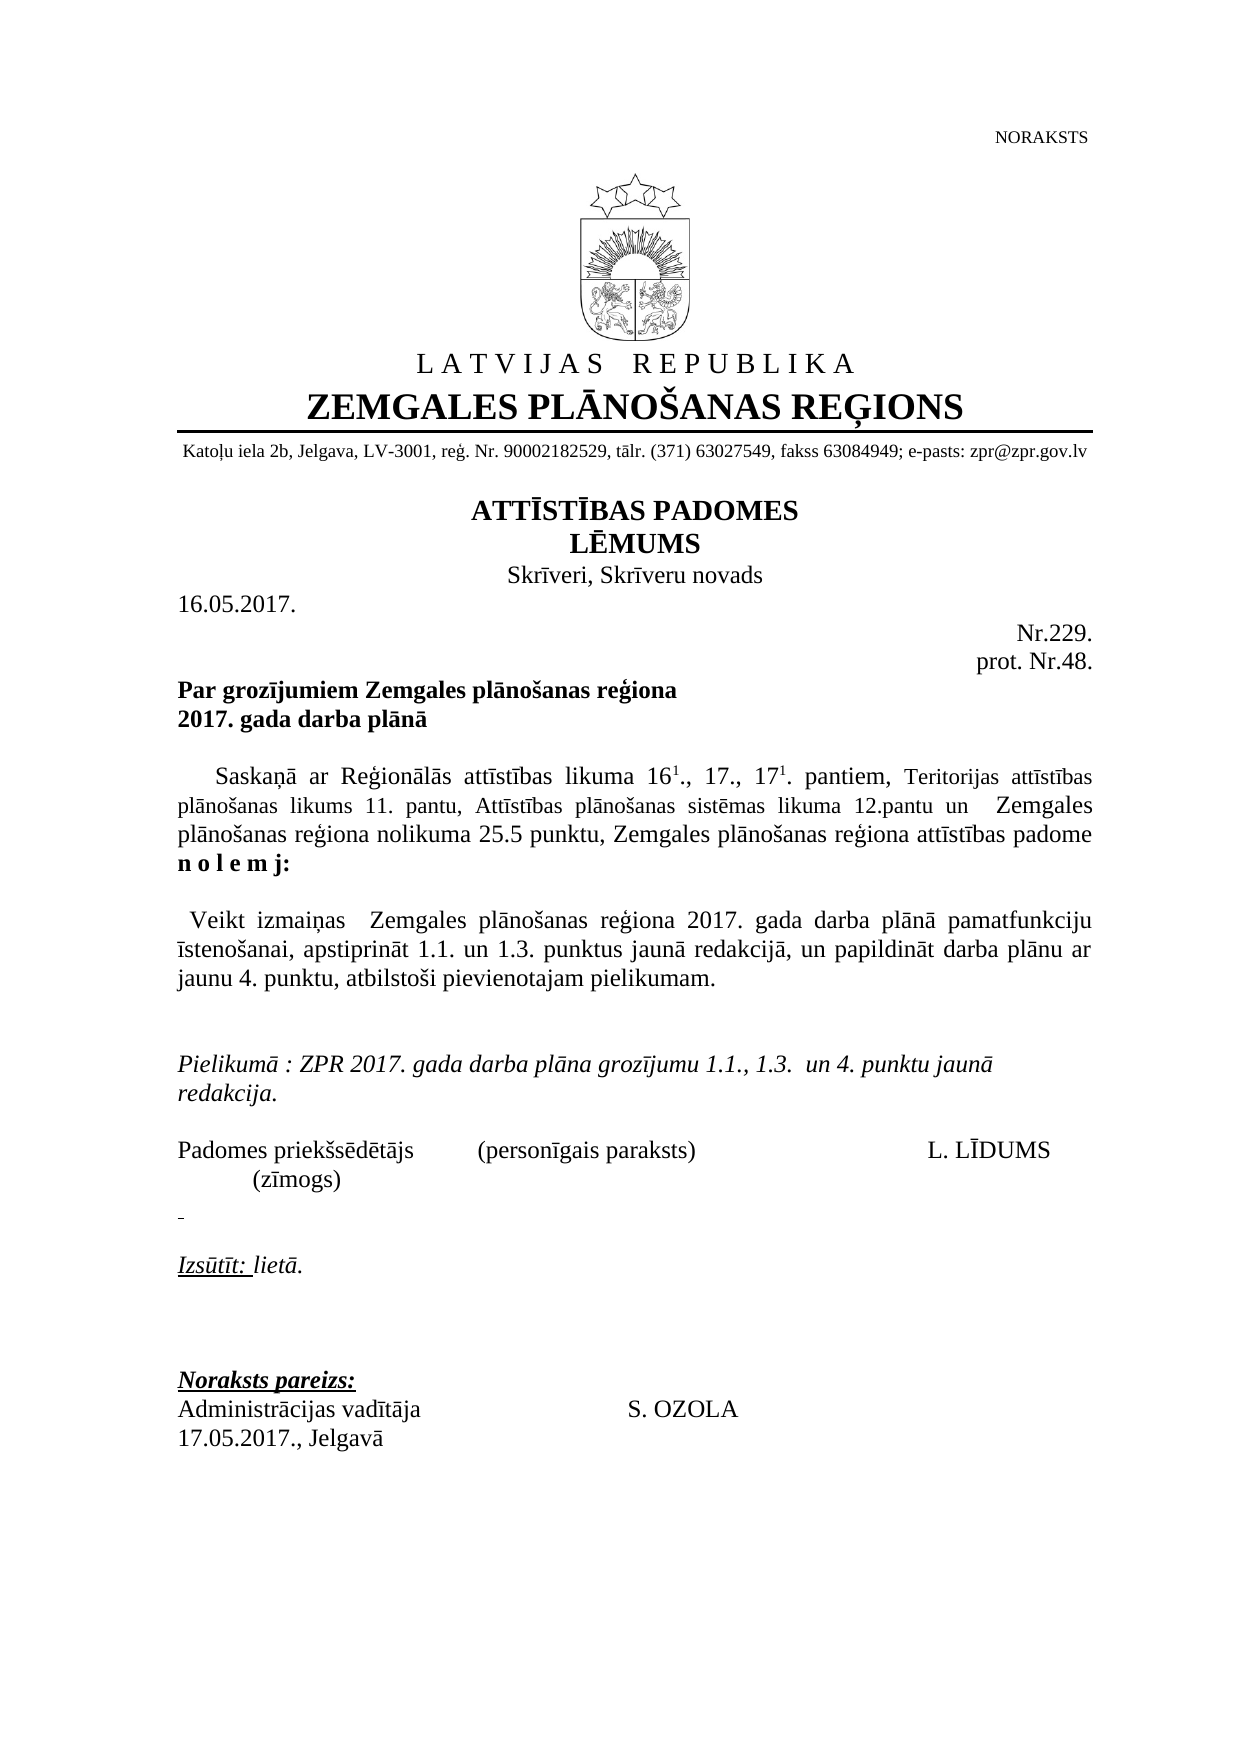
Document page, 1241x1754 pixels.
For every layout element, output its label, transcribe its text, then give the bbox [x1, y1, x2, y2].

text Saskaņā ar Reģionālās attīstības likuma 161., 17., 171. pantiem, Teritorijas attīstības plānošanas likums 11. pantu, Attīstības plānošanas sistēmas likuma 12.pantu un Zemgales plānošanas reģiona nolikuma 25.5 punktu, Zemgales plānošanas reģiona attīstības padome n o l e m j: [177, 761, 1093, 876]
text Padomes priekšsēdētājs (personīgais paraksts) L. LĪDUMS [177, 1135, 1093, 1164]
text Pielikumā : ZPR 2017. gada darba plāna grozījumu 1.1., 1.3. un 4. punktu jaunā redakcija. [177, 1049, 1093, 1106]
text ATTĪSTĪBAS PADOMES [177, 493, 1093, 527]
text Noraksts pareizs: [177, 1365, 1093, 1394]
text L A T V I J A S R E P U B L I K A [177, 346, 1093, 380]
text 16.05.2017. [177, 589, 1093, 618]
text LĒMUMS [177, 527, 1093, 560]
text Skrīveri, Skrīveru novads [177, 560, 1093, 589]
text Par grozījumiem Zemgales plānošanas reģiona [177, 675, 1093, 704]
text Veikt izmaiņas Zemgales plānošanas reģiona 2017. gada darba plānā pamatfunkciju īstenošanai, apstiprināt 1.1. un 1.3. punktus jaunā redakcijā, un papildināt darba plānu ar jaunu 4. punktu, atbilstoši pievienotajam pielikumam. [177, 905, 1093, 991]
text ZEMGALES PLĀNOŠANAS REĢIONS [177, 385, 1093, 430]
text Administrācijas vadītāja S. OZOLA [177, 1394, 1093, 1423]
text prot. Nr.48. [177, 646, 1093, 675]
text 17.05.2017., Jelgavā [177, 1423, 1093, 1451]
text 2017. gada darba plānā [177, 704, 1093, 733]
text (zīmogs) [177, 1164, 1093, 1193]
text Nr.229. [177, 618, 1093, 646]
text NORAKSTS [177, 127, 1093, 171]
picture [580, 173, 690, 341]
text Izsūtīt: lietā. [177, 1250, 1093, 1279]
text Katoļu iela 2b, Jelgava, LV-3001, reģ. Nr. 90002182529, tālr. (371) 63027549, fakss 63084949; e-pasts: zpr@zpr.gov.lv [177, 439, 1093, 461]
